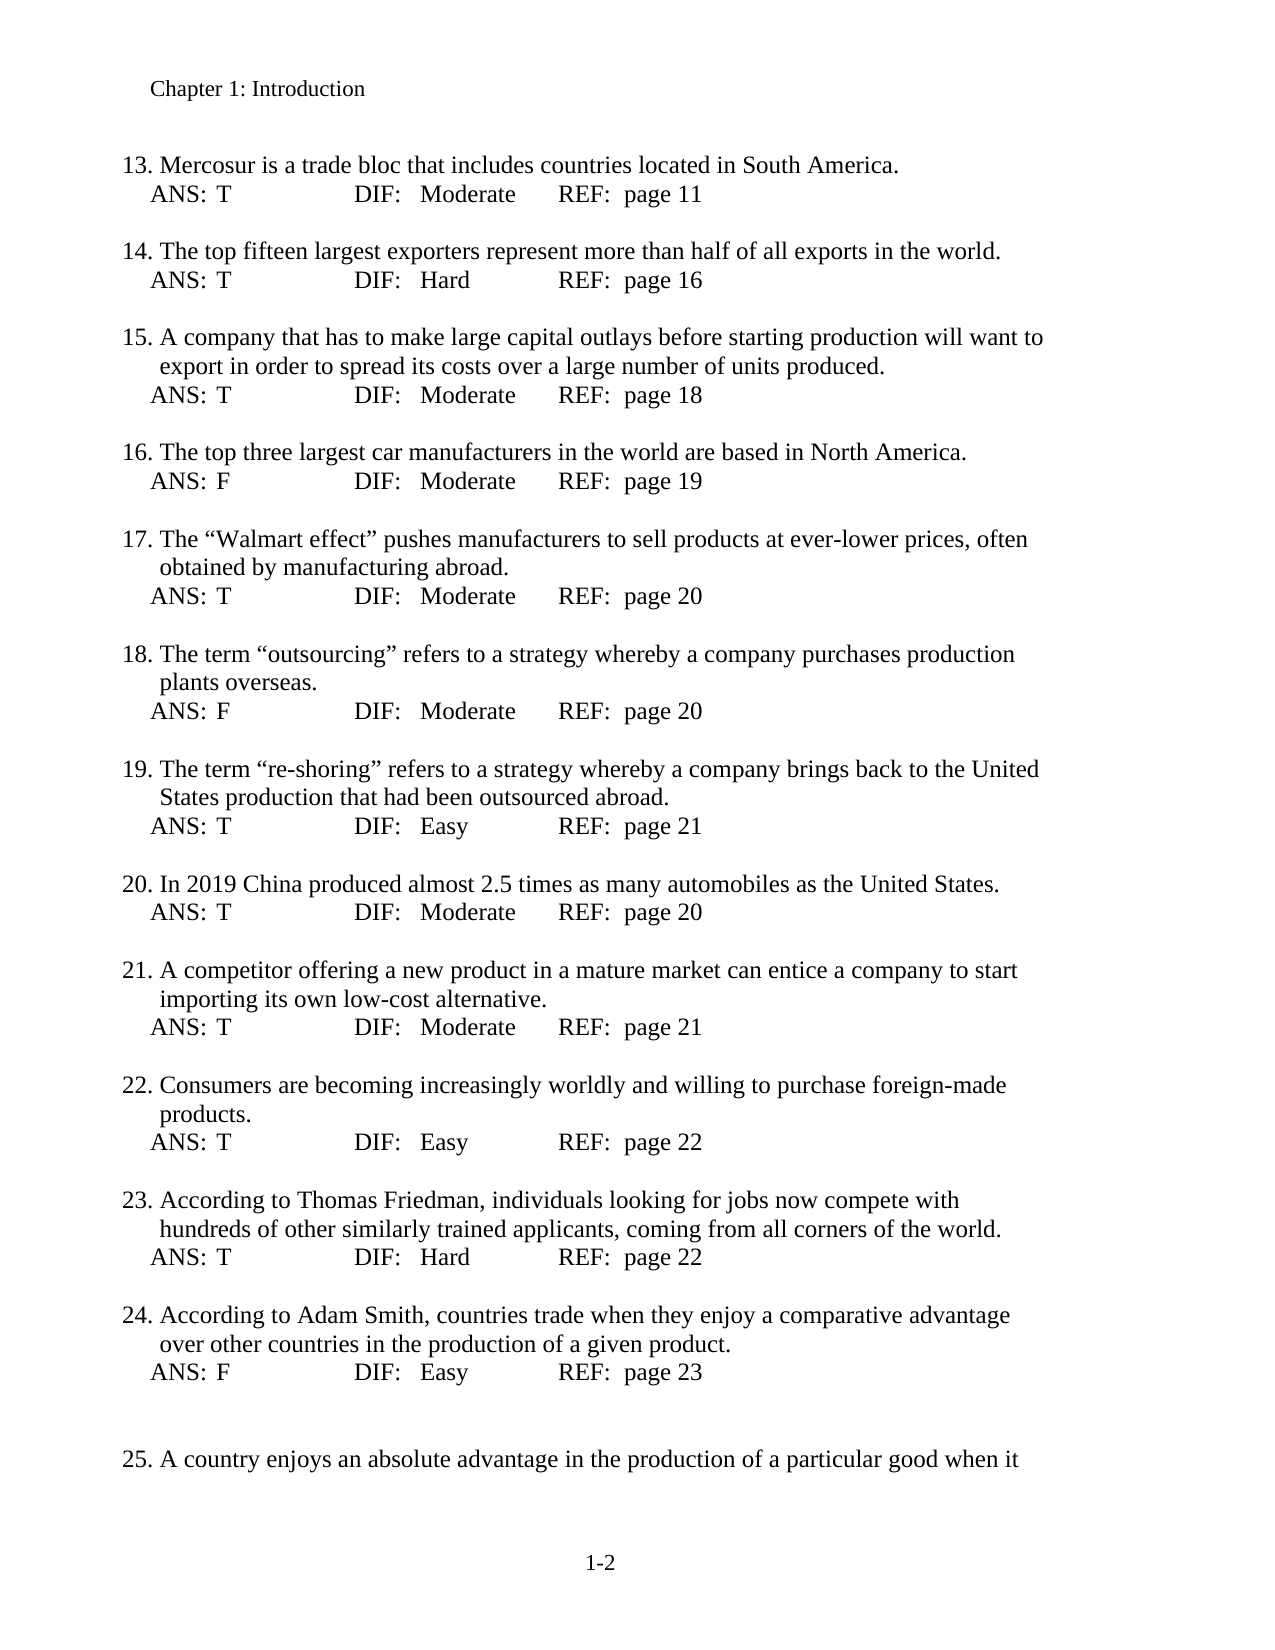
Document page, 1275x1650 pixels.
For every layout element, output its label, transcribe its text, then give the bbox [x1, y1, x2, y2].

list A country enjoys an absolute advantage in the production of a particular good when it can produce it at a lower price than another country. [122, 1444, 1050, 1472]
text ANS: F DIF: Moderate REF: page 19 [150, 466, 1050, 495]
list The top fifteen largest exporters represent more than half of all exports in the world. [122, 236, 1050, 265]
text : T DIF: Hard : page 22 [150, 1242, 1050, 1271]
list Mercosur is a trade bloc that includes countries located in South America. [122, 150, 1050, 179]
text : F DIF: Easy : page 23 [150, 1357, 1050, 1386]
text : T DIF: Moderate : page 20 [150, 581, 1050, 610]
list The “Walmart effect” pushes manufacturers to sell products at ever-lower prices, often obtained by manufacturing abroad. [122, 524, 1050, 581]
text : F DIF: Moderate : page 20 [150, 696, 1050, 725]
text : T DIF: Moderate : page 18 [150, 380, 1050, 409]
text : T DIF: Moderate : page 21 [150, 1012, 1050, 1041]
list According to Adam Smith, countries trade when they enjoy a comparative advantage over other countries in the production of a given product. [122, 1300, 1050, 1357]
text ANS: T DIF: Moderate REF: page 11 [150, 179, 1050, 207]
text ANS: T DIF: Hard REF: page 16 [150, 265, 1050, 294]
list The term “re-shoring” refers to a strategy whereby a company brings back to the United States production that had been outsourced abroad. [122, 754, 1050, 811]
list A company that has to make large capital outlays before starting production will want to export in order to spread its costs over a large number of units produced. [122, 322, 1050, 380]
text ANS: T DIF: Moderate REF: page 20 [150, 897, 1050, 926]
list According to Thomas Friedman, individuals looking for jobs now compete with hundreds of other similarly trained applicants, coming from all corners of the world. [122, 1185, 1050, 1242]
text ANS: T DIF: Easy REF: page 21 [150, 811, 1050, 840]
list A competitor offering a new product in a mature market can entice a company to start importing its own low-cost alternative. [122, 955, 1050, 1012]
list In 2019 China produced almost 2.5 times as many automobiles as the United States. [122, 869, 1050, 897]
list Consumers are becoming increasingly worldly and willing to purchase foreign-made products. [122, 1070, 1050, 1127]
text : T DIF: Easy : page 22 [150, 1127, 1050, 1156]
list The term “outsourcing” refers to a strategy whereby a company purchases production plants overseas. [122, 639, 1050, 696]
list The top three largest car manufacturers in the world are based in North America. [122, 437, 1050, 466]
